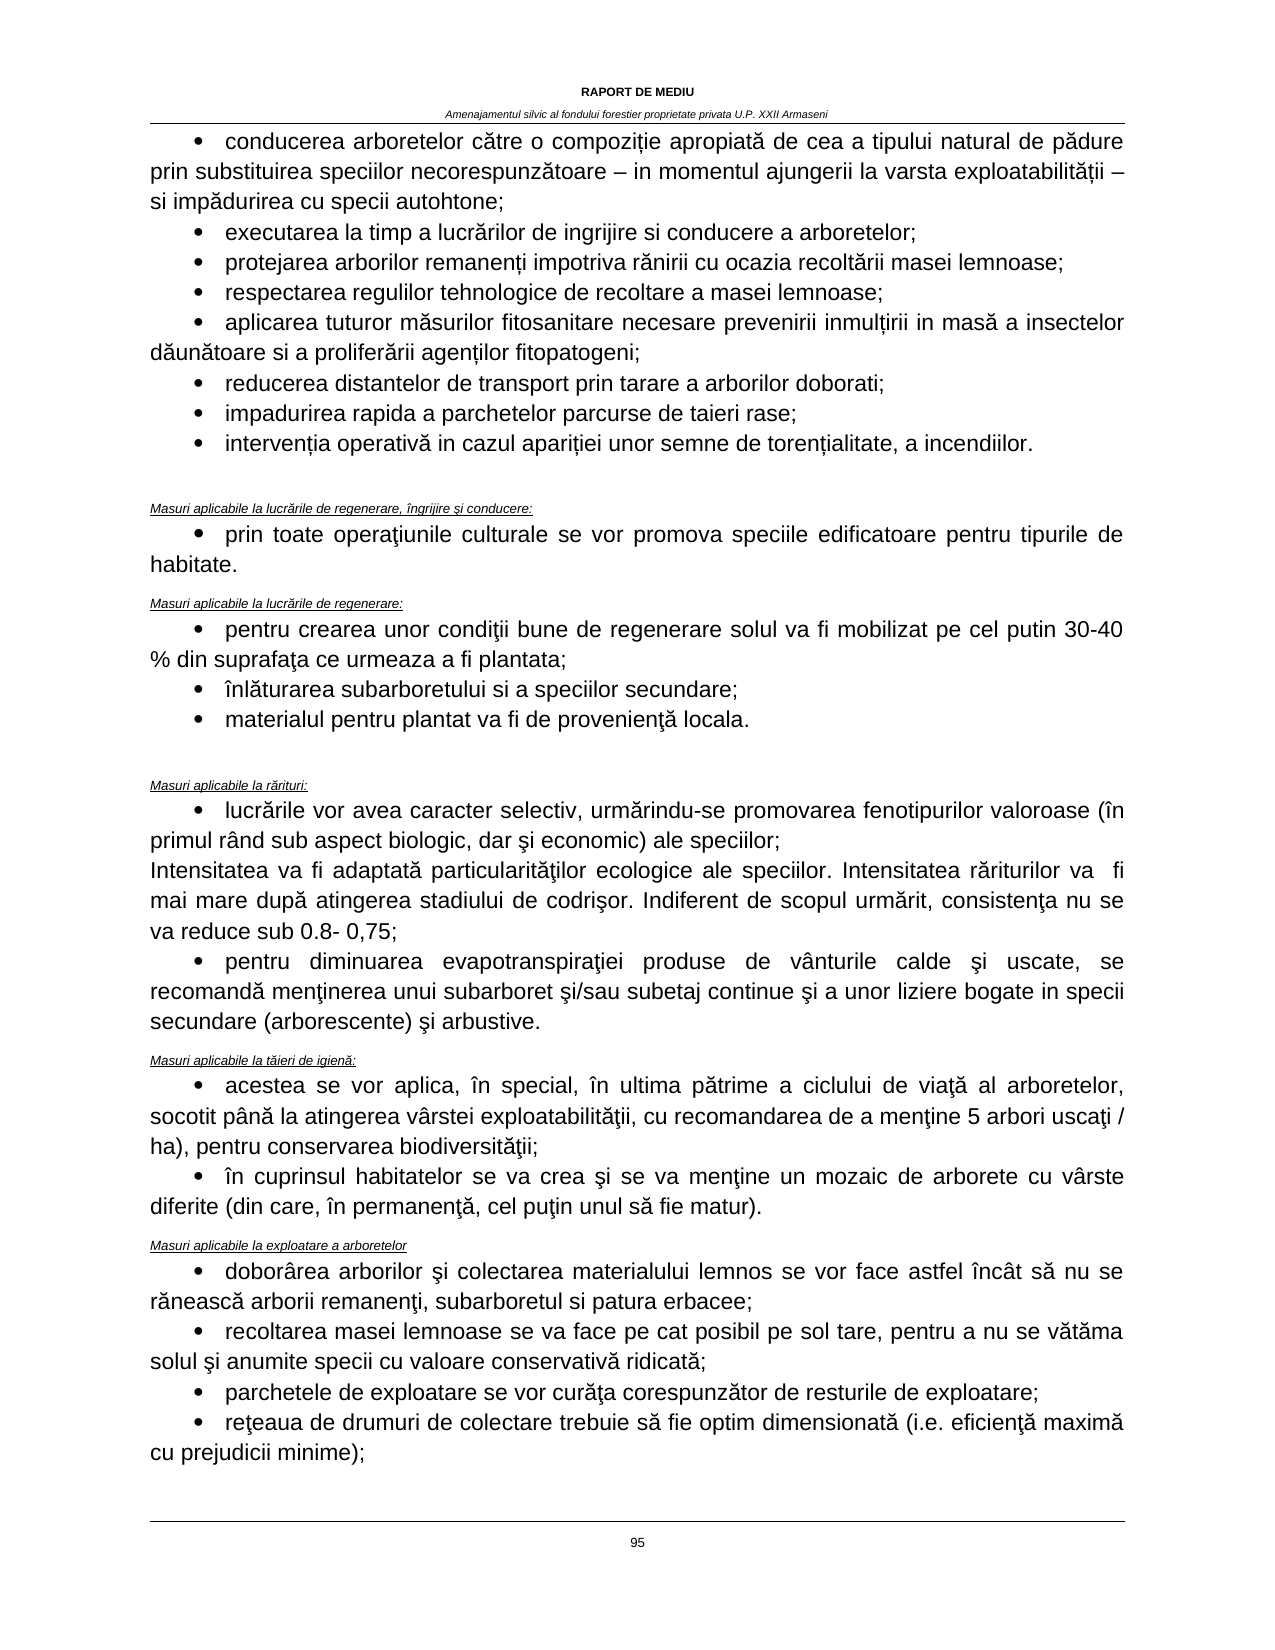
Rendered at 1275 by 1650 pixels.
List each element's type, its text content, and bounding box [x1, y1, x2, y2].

list impadurirea rapida a parchetelor parcurse de taieri rase; [150, 400, 1125, 426]
list conducerea arboretelor către o compoziție apropiată de cea a tipului natural de pădure prin substituirea speciilor necorespunzătoare – in momentul ajungerii la varsta exploatabilității – si impădurirea cu specii autohtone; [150, 128, 1125, 214]
list parchetele de exploatare se vor curăţa corespunzător de resturile de exploatare; [150, 1378, 1125, 1405]
list respectarea regulilor tehnologice de recoltare a masei lemnoase; [150, 279, 1125, 305]
text Masuri aplicabile la lucrările de regenerare: [150, 585, 1125, 612]
list protejarea arborilor remanenți impotriva rănirii cu ocazia recoltării masei lemnoase; [150, 249, 1125, 275]
list reducerea distantelor de transport prin tarare a arborilor doborati; [150, 369, 1125, 396]
list pentru diminuarea evapotranspiraţiei produse de vânturile calde şi uscate, se recomandă menţinerea unui subarboret şi/sau subetaj continue şi a unor liziere bogate in specii secundare (arborescente) şi arbustive. [150, 948, 1125, 1034]
list prin toate operaţiunile culturale se vor promova speciile edificatoare pentru tipurile de habitate. [150, 521, 1125, 578]
text Masuri aplicabile la rărituri: [150, 767, 1125, 793]
text Masuri aplicabile la exploatare a arboretelor [150, 1227, 1125, 1254]
list acestea se vor aplica, în special, în ultima pătrime a ciclului de viaţă al arboretelor, socotit până la atingerea vârstei exploatabilităţii, cu recomandarea de a menţine 5 arbori uscaţi / ha), pentru conservarea biodiversităţii; [150, 1072, 1125, 1159]
text Masuri aplicabile la tăieri de igienă: [150, 1042, 1125, 1069]
list înlăturarea subarboretului si a speciilor secundare; [150, 676, 1125, 702]
list materialul pentru plantat va fi de provenienţă locala. [150, 706, 1125, 732]
list reţeaua de drumuri de colectare trebuie să fie optim dimensionată (i.e. eficienţă maximă cu prejudicii minime); [150, 1409, 1125, 1465]
list intervenția operativă in cazul apariției unor semne de torențialitate, a incendiilor. [150, 430, 1125, 456]
text Intensitatea va fi adaptată particularităţilor ecologice ale speciilor. Intensitatea răriturilor va fi mai mare după atingerea stadiului de codrişor. Indiferent de scopul urmărit, consistenţa nu se va reduce sub 0.8- 0,75; [150, 857, 1125, 944]
list recoltarea masei lemnoase se va face pe cat posibil pe sol tare, pentru a nu se vătăma solul şi anumite specii cu valoare conservativă ridicată; [150, 1318, 1125, 1374]
list lucrările vor avea caracter selectiv, urmărindu-se promovarea fenotipurilor valoroase (în primul rând sub aspect biologic, dar şi economic) ale speciilor; [150, 797, 1125, 853]
list în cuprinsul habitatelor se va crea şi se va menţine un mozaic de arborete cu vârste diferite (din care, în permanenţă, cel puţin unul să fie matur). [150, 1163, 1125, 1220]
list doborârea arborilor şi colectarea materialului lemnos se vor face astfel încât să nu se rănească arborii remanenţi, subarboretul si patura erbacee; [150, 1258, 1125, 1314]
list executarea la timp a lucrărilor de ingrijire si conducere a arboretelor; [150, 218, 1125, 245]
list pentru crearea unor condiţii bune de regenerare solul va fi mobilizat pe cel putin 30-40 % din suprafaţa ce urmeaza a fi plantata; [150, 616, 1125, 672]
list aplicarea tuturor măsurilor fitosanitare necesare prevenirii inmulțirii in masă a insectelor dăunătoare si a proliferării agenților fitopatogeni; [150, 309, 1125, 366]
text Masuri aplicabile la lucrările de regenerare, îngrijire şi conducere: [150, 490, 1125, 517]
